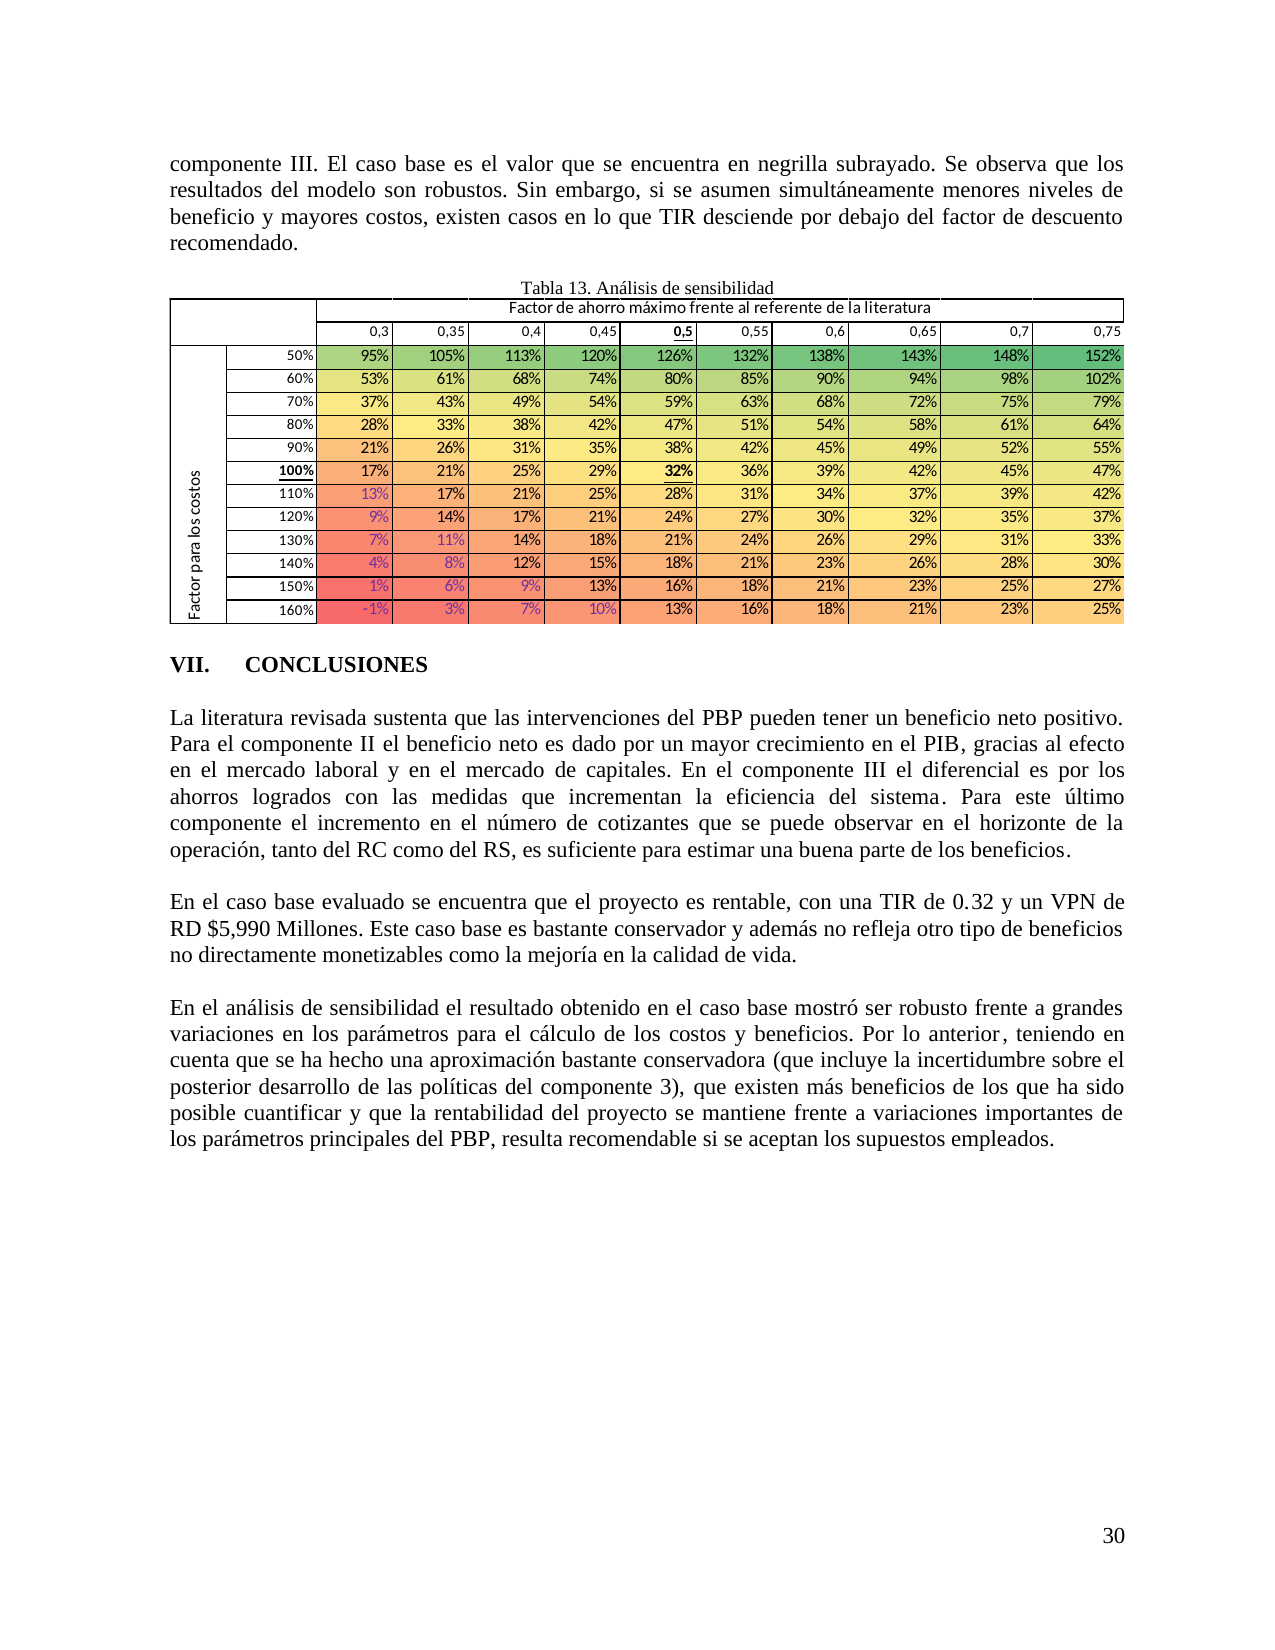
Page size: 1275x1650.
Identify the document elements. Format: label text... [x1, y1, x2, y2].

text En el análisis de sensibilidad el resultado obtenido en el caso base mostró ser robusto frente a grandes variaciones en los parámetros para el cálculo de los costos y beneficios. Por lo anterior, teniendo en cuenta que se ha hecho una aproximación bastante conservadora (que incluye la incertidumbre sobre el posterior desarrollo de las políticas del componente 3), que existen más beneficios de los que ha sido posible cuantificar y que la rentabilidad del proyecto se mantiene frente a variaciones importantes de los parámetros principales del PBP, resulta recomendable si se aceptan los supuestos empleados. [169, 994, 1125, 1152]
text En el caso base evaluado se encuentra que el proyecto es rentable, con una TIR de 0.32 y un VPN de RD $5,990 Millones. Este caso base es bastante conservador y además no refleja otro tipo de beneficios no directamente monetizables como la mejoría en la calidad de vida. [169, 888, 1125, 967]
text Tabla 13. Análisis de sensibilidad [169, 277, 1125, 298]
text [169, 150, 1125, 255]
subtitle CONCLUSIONES [169, 651, 1125, 677]
text La literatura revisada sustenta que las intervenciones del PBP pueden tener un beneficio neto positivo. Para el componente II el beneficio neto es dado por un mayor crecimiento en el PIB, gracias al efecto en el mercado laboral y en el mercado de capitales. En el componente III el diferencial es por los ahorros logrados con las medidas que incrementan la eficiencia del sistema. Para este último componente el incremento en el número de cotizantes que se puede observar en el horizonte de la operación, tanto del RC como del RS, es suficiente para estimar una buena parte de los beneficios. [169, 704, 1125, 862]
